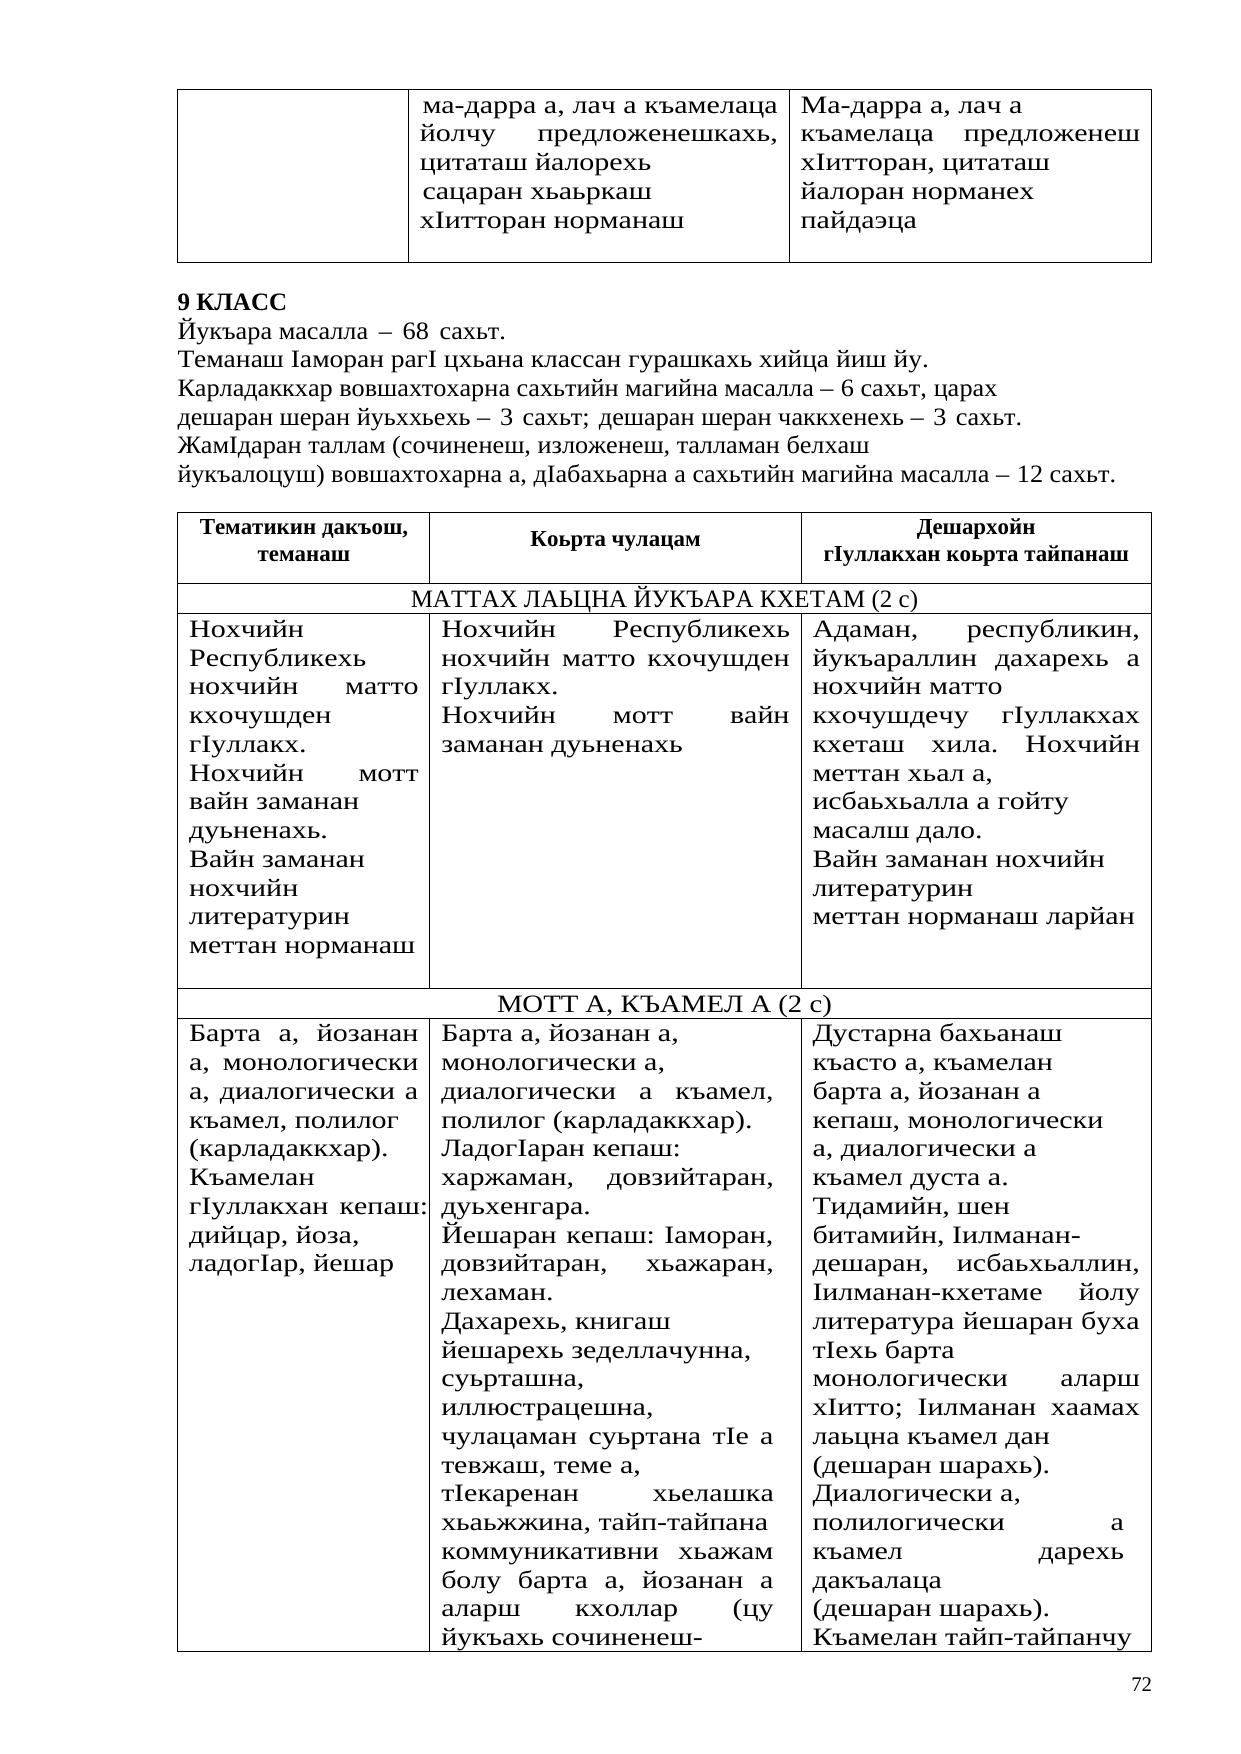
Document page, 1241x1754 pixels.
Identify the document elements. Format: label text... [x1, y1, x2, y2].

text йукъалоцуш) вовшахтохарна а, дӀабахьарна а сахьтийн магийна масалла – 12 сахьт. [177, 459, 1140, 488]
text 9 КЛАСС [177, 287, 1152, 316]
table_header Дешархойн гӀуллакхан коьрта тайпанаш [802, 513, 1151, 583]
table_cell МАТТАХ ЛАЬЦНА ЙУКЪАРА КХЕТАМ (2 с) [178, 584, 1151, 613]
table_cell Адаман, республикин, йукъараллин дахарехь а нохчийн матто кхочушдечу гӀуллакхах кхеташ хила. Нохчийн меттан хьал а, исбаьхьалла а гойту масалш дало. Вайн заманан нохчийн литературин меттан норманаш ларйан [802, 614, 1151, 988]
table_header Коьрта чулацам [430, 513, 801, 583]
table_cell Нохчийн Республикехь нохчийн матто кхочушден гӀуллакх. Нохчийн мотт вайн заманан дуьненахь [430, 614, 801, 988]
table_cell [430, 1019, 801, 1651]
table_cell Нохчийн Республикехь нохчийн матто кхочушден гӀуллакх. Нохчийн мотт вайн заманан дуьненахь. Вайн заманан нохчийн литературин меттан норманаш [178, 614, 429, 988]
text дешаран шеран йуьххьехь – 3 сахьт; дешаран шеран чаккхенехь – 3 сахьт. [177, 402, 1140, 431]
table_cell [790, 90, 1151, 262]
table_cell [178, 90, 408, 262]
table_cell МОТТ А, КЪАМЕЛ А (2 с) [178, 989, 1151, 1017]
text ЖамӀдаран таллам (сочиненеш, изложенеш, талламан белхаш [177, 431, 1140, 459]
table_header Тематикин дакъош, теманаш [178, 513, 429, 583]
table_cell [409, 90, 789, 262]
text Карладаккхар вовшахтохарна сахьтийн магийна масалла – 6 сахьт, царах [177, 373, 1140, 402]
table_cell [802, 1019, 1151, 1651]
text Йукъара масалла – 68 сахьт. [177, 320, 1152, 344]
text Теманаш Ӏаморан рагӀ цхьана классан гурашкахь хийца йиш йу. [177, 344, 1152, 373]
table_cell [178, 1019, 429, 1651]
